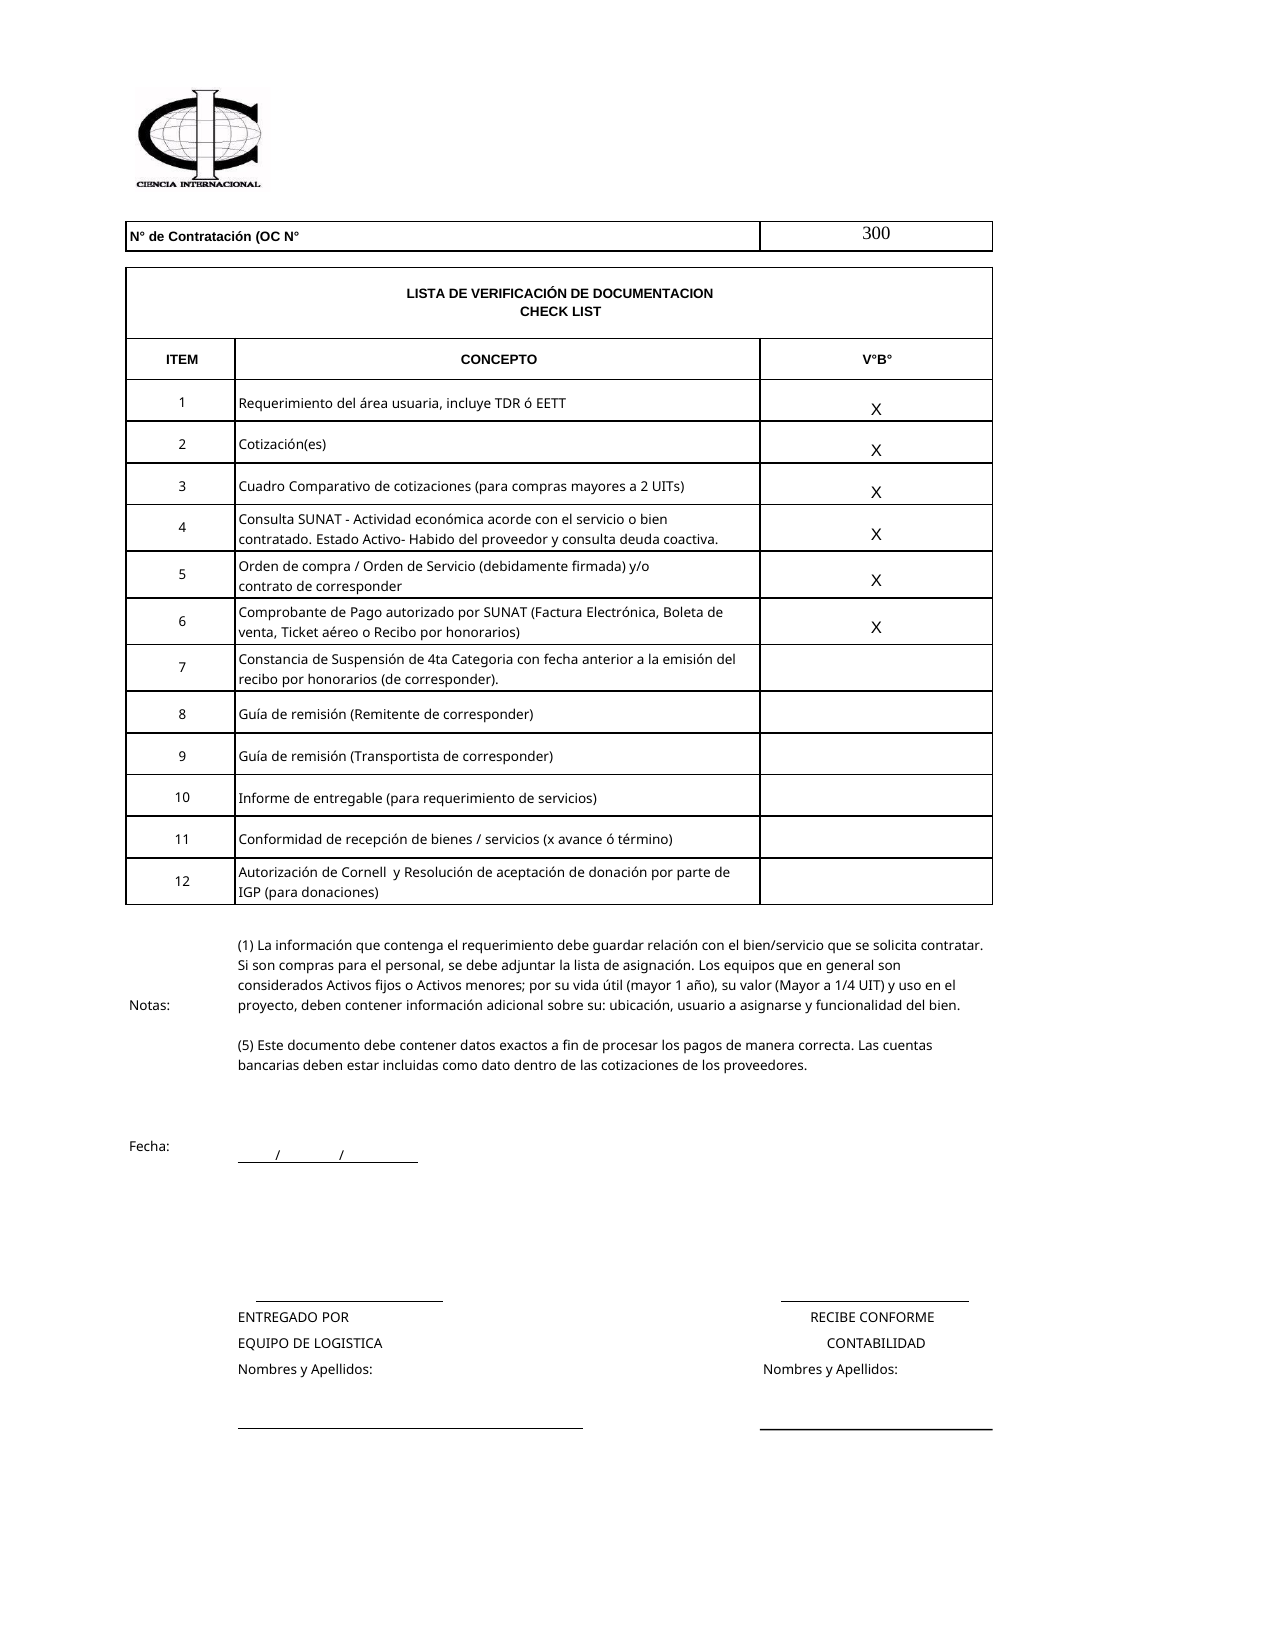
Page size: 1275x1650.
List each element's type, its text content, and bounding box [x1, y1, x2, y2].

table_cell [761, 645, 992, 690]
table_cell X [761, 464, 992, 504]
text Fecha: [129, 1137, 174, 1156]
table_cell 8 [127, 692, 234, 732]
text (1) La información que contenga el requerimiento debe guardar relación con el bien/servicio que se solicita contratar. Si son compras para el personal, se debe adjuntar la lista de asignación. Los equipos que en general son considerados Activos fijos o Activos menores; por su vida útil (mayor 1 año), su valor (Mayor a 1/4 UIT) y uso en el proyecto, deben contener información adicional sobre su: ubicación, usuario a asignarse y funcionalidad del bien. [238, 936, 989, 1014]
table_cell [761, 775, 992, 815]
text ENTREGADO POR RECIBE CONFORME [238, 1308, 1096, 1327]
table_cell Cotización(es) [236, 422, 759, 462]
table_cell 1 [127, 380, 234, 420]
text / / [238, 1146, 1096, 1164]
table_cell 4 [127, 505, 234, 550]
table_cell X [761, 422, 992, 462]
table_cell 7 [127, 645, 234, 690]
table_cell 3 [127, 464, 234, 504]
table_cell Informe de entregable (para requerimiento de servicios) [236, 775, 759, 815]
table_cell 12 [127, 859, 234, 904]
table_cell 11 [127, 817, 234, 857]
table_cell Requerimiento del área usuaria, incluye TDR ó EETT [236, 380, 759, 420]
table_cell V°B° [761, 339, 992, 379]
text Notas: [129, 996, 174, 1014]
table_cell Orden de compra / Orden de Servicio (debidamente firmada) y/o contrato de corresponder [236, 552, 759, 597]
table_cell 9 [127, 734, 234, 774]
table_cell X [761, 380, 992, 420]
table_cell X [761, 505, 992, 550]
picture [135, 87, 271, 192]
table_header 300 [761, 222, 992, 250]
table_cell Autorización de Cornell y Resolución de aceptación de donación por parte de IGP (para donaciones) [236, 859, 759, 904]
table_cell Cuadro Comparativo de cotizaciones (para compras mayores a 2 UITs) [236, 464, 759, 504]
text (5) Este documento debe contener datos exactos a fin de procesar los pagos de manera correcta. Las cuentas bancarias deben estar incluidas como dato dentro de las cotizaciones de los proveedores. [238, 1036, 960, 1074]
table_cell Conformidad de recepción de bienes / servicios (x avance ó término) [236, 817, 759, 857]
text Nombres y Apellidos: Nombres y Apellidos: [238, 1360, 1096, 1378]
table_cell CONCEPTO [236, 339, 759, 379]
table_cell ITEM [127, 339, 234, 379]
text EQUIPO DE LOGISTICA CONTABILIDAD [238, 1334, 1096, 1352]
table_cell [761, 734, 992, 774]
table_cell Guía de remisión (Transportista de corresponder) [236, 734, 759, 774]
table_cell Constancia de Suspensión de 4ta Categoria con fecha anterior a la emisión del recibo por honorarios (de corresponder). [236, 645, 759, 690]
table_header LISTA DE VERIFICACIÓN DE DOCUMENTACION CHECK LIST [127, 268, 992, 337]
table_cell Consulta SUNAT - Actividad económica acorde con el servicio o bien contratado. Estado Activo- Habido del proveedor y consulta deuda coactiva. [236, 505, 759, 550]
table_cell [761, 859, 992, 904]
table_header N° de Contratación (OC N° [127, 222, 759, 250]
table_cell Comprobante de Pago autorizado por SUNAT (Factura Electrónica, Boleta de venta, Ticket aéreo o Recibo por honorarios) [236, 599, 759, 644]
table_cell Guía de remisión (Remitente de corresponder) [236, 692, 759, 732]
table_cell 6 [127, 599, 234, 644]
table_cell 5 [127, 552, 234, 597]
table_cell 10 [127, 775, 234, 815]
table_cell [761, 692, 992, 732]
table_cell X [761, 599, 992, 644]
table_cell X [761, 552, 992, 597]
table_cell [761, 817, 992, 857]
table_cell 2 [127, 422, 234, 462]
